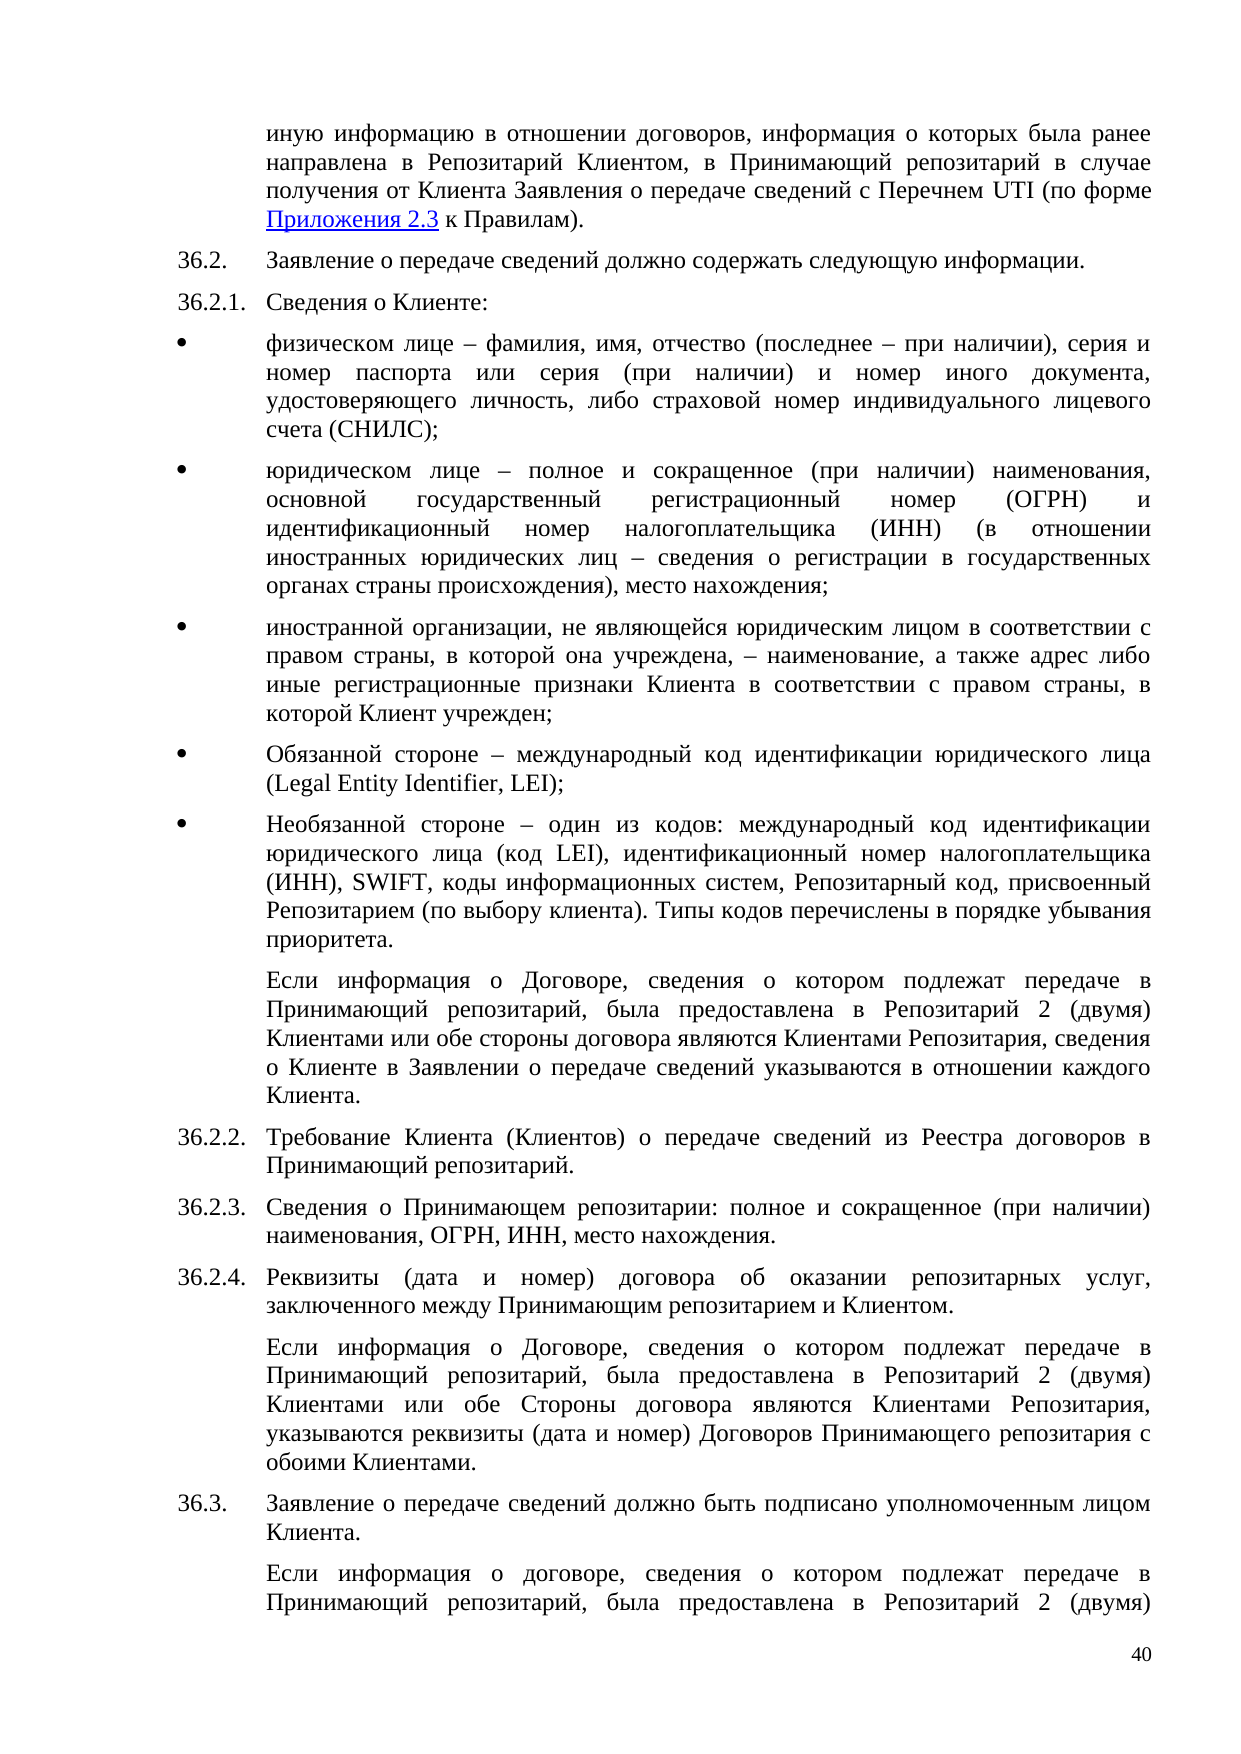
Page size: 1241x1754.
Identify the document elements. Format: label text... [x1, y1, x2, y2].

list Реквизиты (дата и номер) договора об оказании репозитарных услуг, заключенного между Принимающим репозитарием и Клиентом. [177, 1262, 1152, 1319]
text Если информация о Договоре, сведения о котором подлежат передаче в Принимающий репозитарий, была предоставлена в Репозитарий 2 (двумя) Клиентами или обе Стороны договора являются Клиентами Репозитария, указываются реквизиты (дата и номер) Договоров Принимающего репозитария с обоими Клиентами. [266, 1332, 1152, 1476]
list Заявление о передаче сведений должно содержать следующую информации. [177, 246, 1152, 274]
list Сведения о Принимающем репозитарии: полное и сокращенное (при наличии) наименования, ОГРН, ИНН, место нахождения. [177, 1192, 1152, 1249]
list физическом лице – фамилия, имя, отчество (последнее – при наличии), серия и номер паспорта или серия (при наличии) и номер иного документа, удостоверяющего личность, либо страховой номер индивидуального лицевого счета (СНИЛС); [177, 328, 1152, 443]
list Сведения о Клиенте: [177, 287, 1152, 316]
list иностранной организации, не являющейся юридическим лицом в соответствии с правом страны, в которой она учреждена, – наименование, а также адрес либо иные регистрационные признаки Клиента в соответствии с правом страны, в которой Клиент учрежден; [177, 612, 1152, 727]
text Если информация о Договоре, сведения о котором подлежат передаче в Принимающий репозитарий, была предоставлена в Репозитарий 2 (двумя) Клиентами или обе стороны договора являются Клиентами Репозитария, сведения о Клиенте в Заявлении о передаче сведений указываются в отношении каждого Клиента. [266, 966, 1152, 1109]
list Обязанной стороне – международный код идентификации юридического лица (Legal Entity Identifier, LEI); [177, 739, 1152, 797]
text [266, 1558, 1152, 1616]
list Требование Клиента (Клиентов) о передаче сведений из Реестра договоров в Принимающий репозитарий. [177, 1122, 1152, 1179]
list Необязанной стороне – один из кодов: международный код идентификации юридического лица (код LEI), идентификационный номер налогоплательщика (ИНН), SWIFT, коды информационных систем, Репозитарный код, присвоенный Репозитарием (по выбору клиента). Типы кодов перечислены в порядке убывания приоритета. [177, 809, 1152, 953]
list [177, 118, 1152, 233]
list юридическом лице – полное и сокращенное (при наличии) наименования, основной государственный регистрационный номер (ОГРН) и идентификационный номер налогоплательщика (ИНН) (в отношении иностранных юридических лиц – сведения о регистрации в государственных органах страны происхождения), место нахождения; [177, 456, 1152, 599]
list Заявление о передаче сведений должно быть подписано уполномоченным лицом Клиента. [177, 1488, 1152, 1546]
